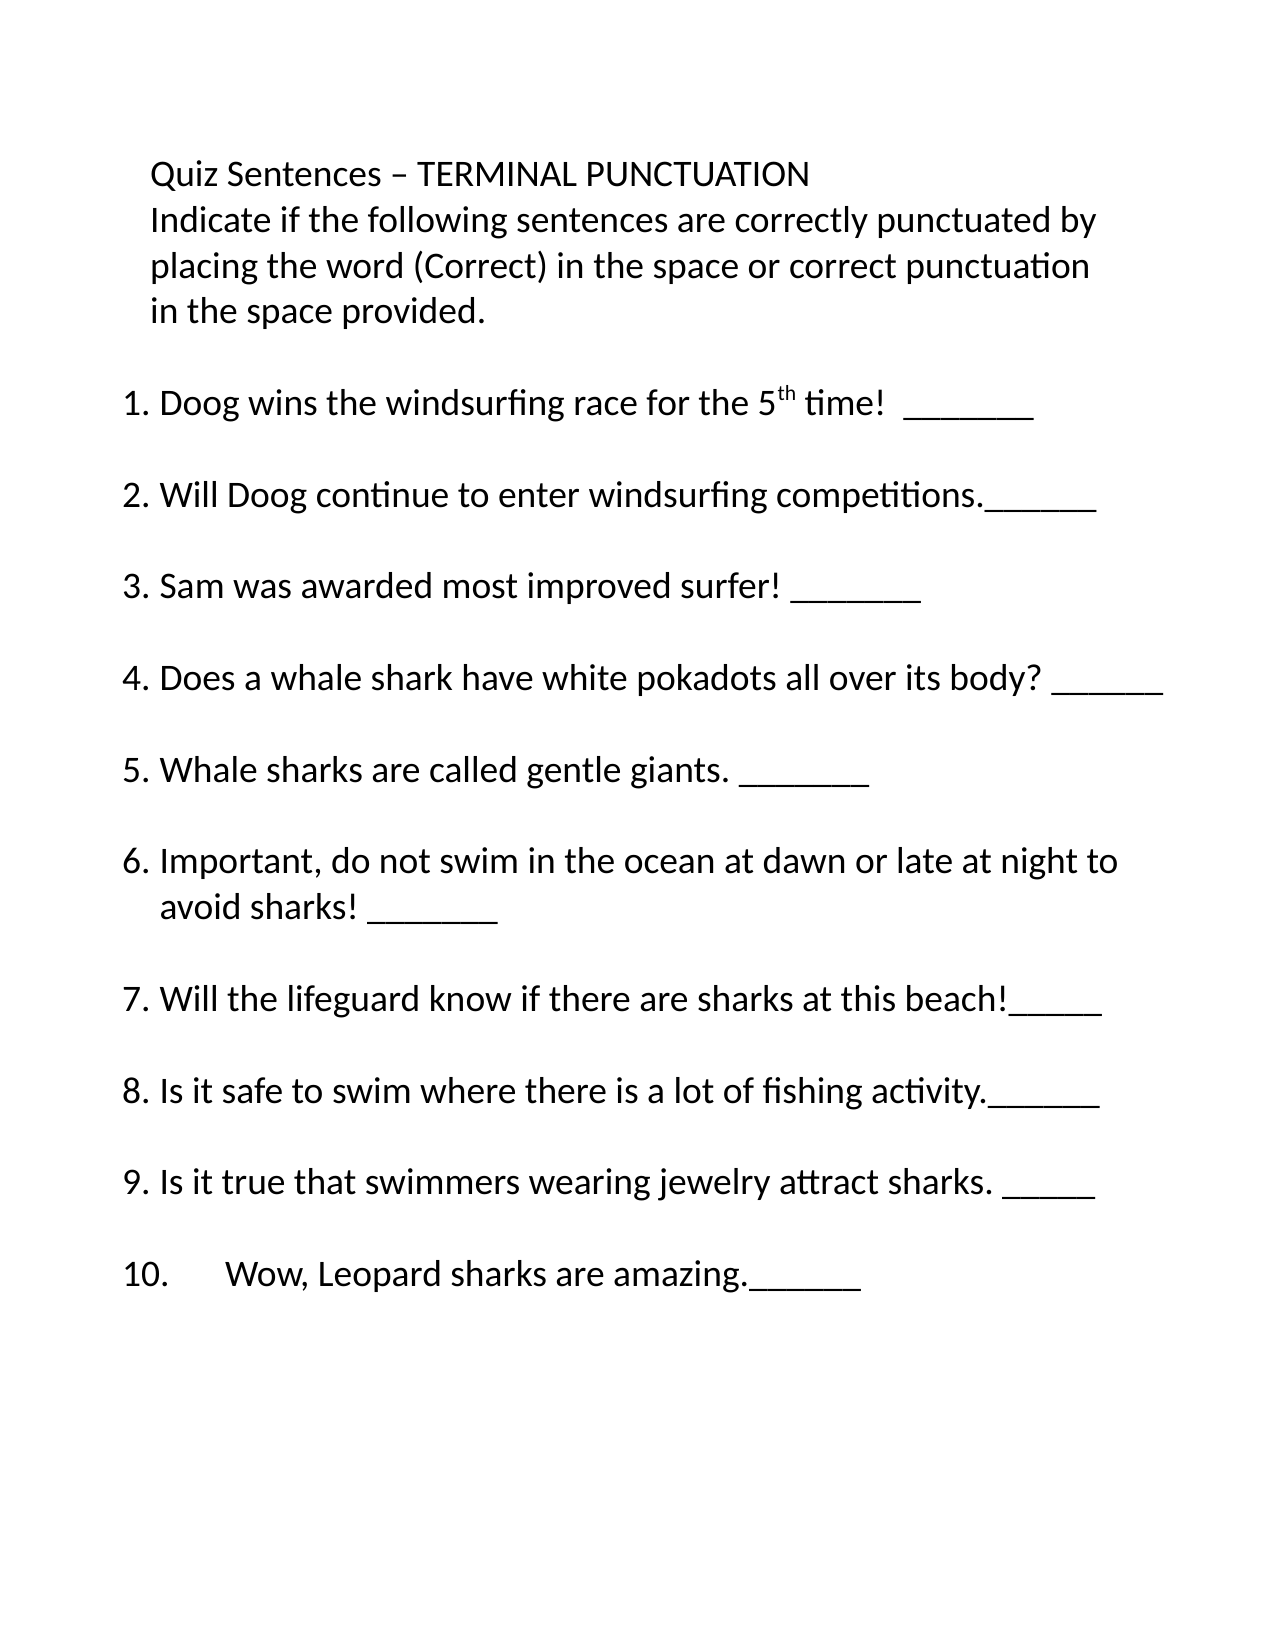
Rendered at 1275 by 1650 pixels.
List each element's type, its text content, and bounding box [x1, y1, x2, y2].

list Whale sharks are called gentle giants. _______ [122, 746, 1125, 792]
list Doog wins the windsurfing race for the 5th time! _______ [122, 379, 1125, 425]
list Does a whale shark have white pokadots all over its body? ______ [75, 654, 1125, 700]
list Will the lifeguard know if there are sharks at this beach!_____ [122, 975, 1125, 1021]
list Is it safe to swim where there is a lot of fishing activity.______ [122, 1067, 1125, 1112]
list Is it true that swimmers wearing jewelry attract sharks. _____ [122, 1158, 1125, 1204]
list Will Doog continue to enter windsurfing competitions.______ [122, 471, 1125, 517]
list Wow, Leopard sharks are amazing.______ [122, 1250, 1125, 1296]
list Quiz Sentences – TERMINAL PUNCTUATION [150, 150, 1125, 196]
list Important, do not swim in the ocean at dawn or late at night to avoid sharks! _______ [122, 837, 1125, 929]
list Indicate if the following sentences are correctly punctuated by placing the word (Correct) in the space or correct punctuation in the space provided. [150, 196, 1125, 333]
list Sam was awarded most improved surfer! _______ [122, 562, 1125, 608]
